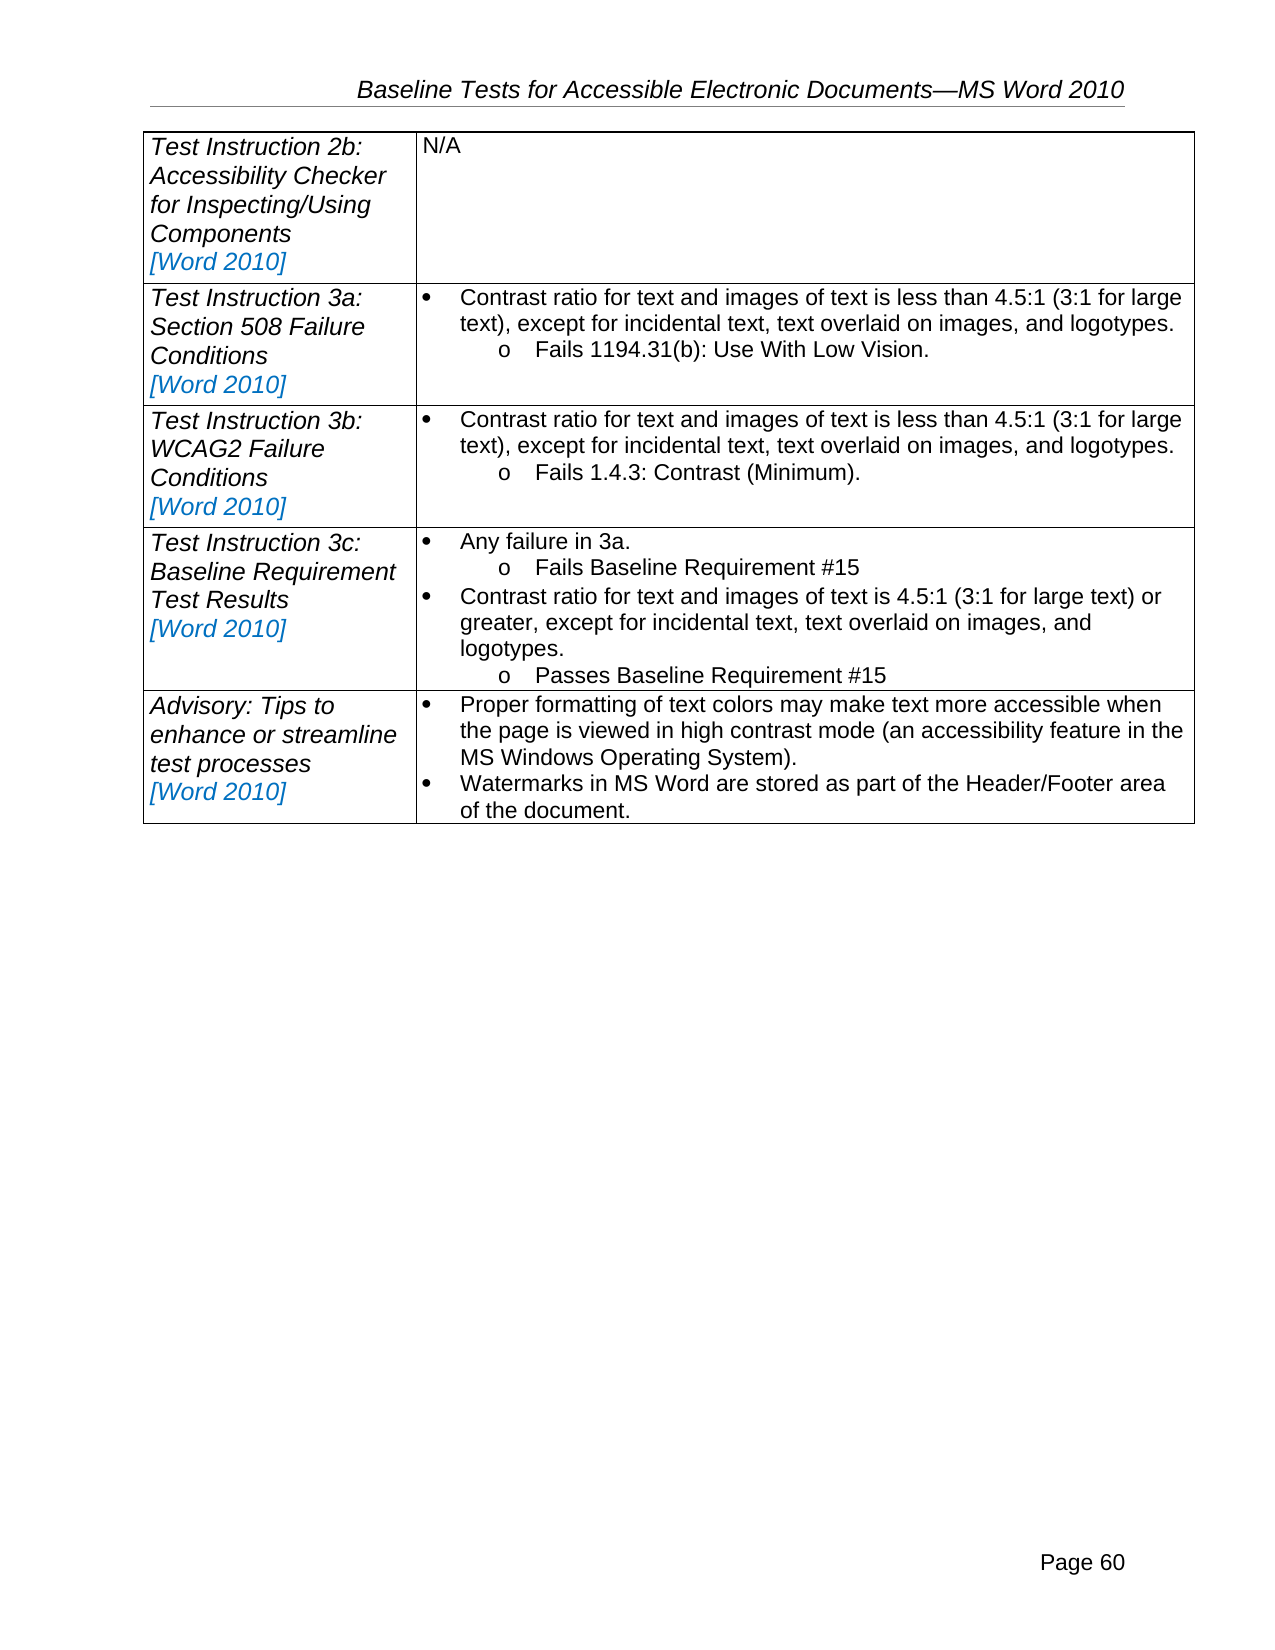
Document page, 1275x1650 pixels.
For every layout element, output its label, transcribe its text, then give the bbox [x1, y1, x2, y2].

table_cell Any failure in 3a. Fails Baseline Requirement #15 Contrast ratio for text and images of text is 4.5:1 (3:1 for large text) or greater, except for incidental text, text overlaid on images, and logotypes. Passes Baseline Requirement #15 [417, 528, 1194, 690]
table_cell Contrast ratio for text and images of text is less than 4.5:1 (3:1 for large text), except for incidental text, text overlaid on images, and logotypes. Fails 1.4.3: Contrast (Minimum). [417, 406, 1194, 527]
table_cell Advisory: Tips to enhance or streamline test processes [Word 2010] [144, 691, 416, 823]
table_cell Test Instruction 3a: Section 508 Failure Conditions [Word 2010] [144, 284, 416, 405]
table_cell Contrast ratio for text and images of text is less than 4.5:1 (3:1 for large text), except for incidental text, text overlaid on images, and logotypes. Fails 1194.31(b): Use With Low Vision. [417, 284, 1194, 405]
table_cell N/A [417, 133, 1194, 282]
table_cell Test Instruction 2b: Accessibility Checker for Inspecting/Using Components [Word 2010] [144, 133, 416, 282]
table_cell Test Instruction 3b: WCAG2 Failure Conditions [Word 2010] [144, 406, 416, 527]
table_cell Proper formatting of text colors may make text more accessible when the page is viewed in high contrast mode (an accessibility feature in the MS Windows Operating System). Watermarks in MS Word are stored as part of the Header/Footer area of the document. [417, 691, 1194, 823]
table_cell Test Instruction 3c: Baseline Requirement Test Results [Word 2010] [144, 528, 416, 690]
